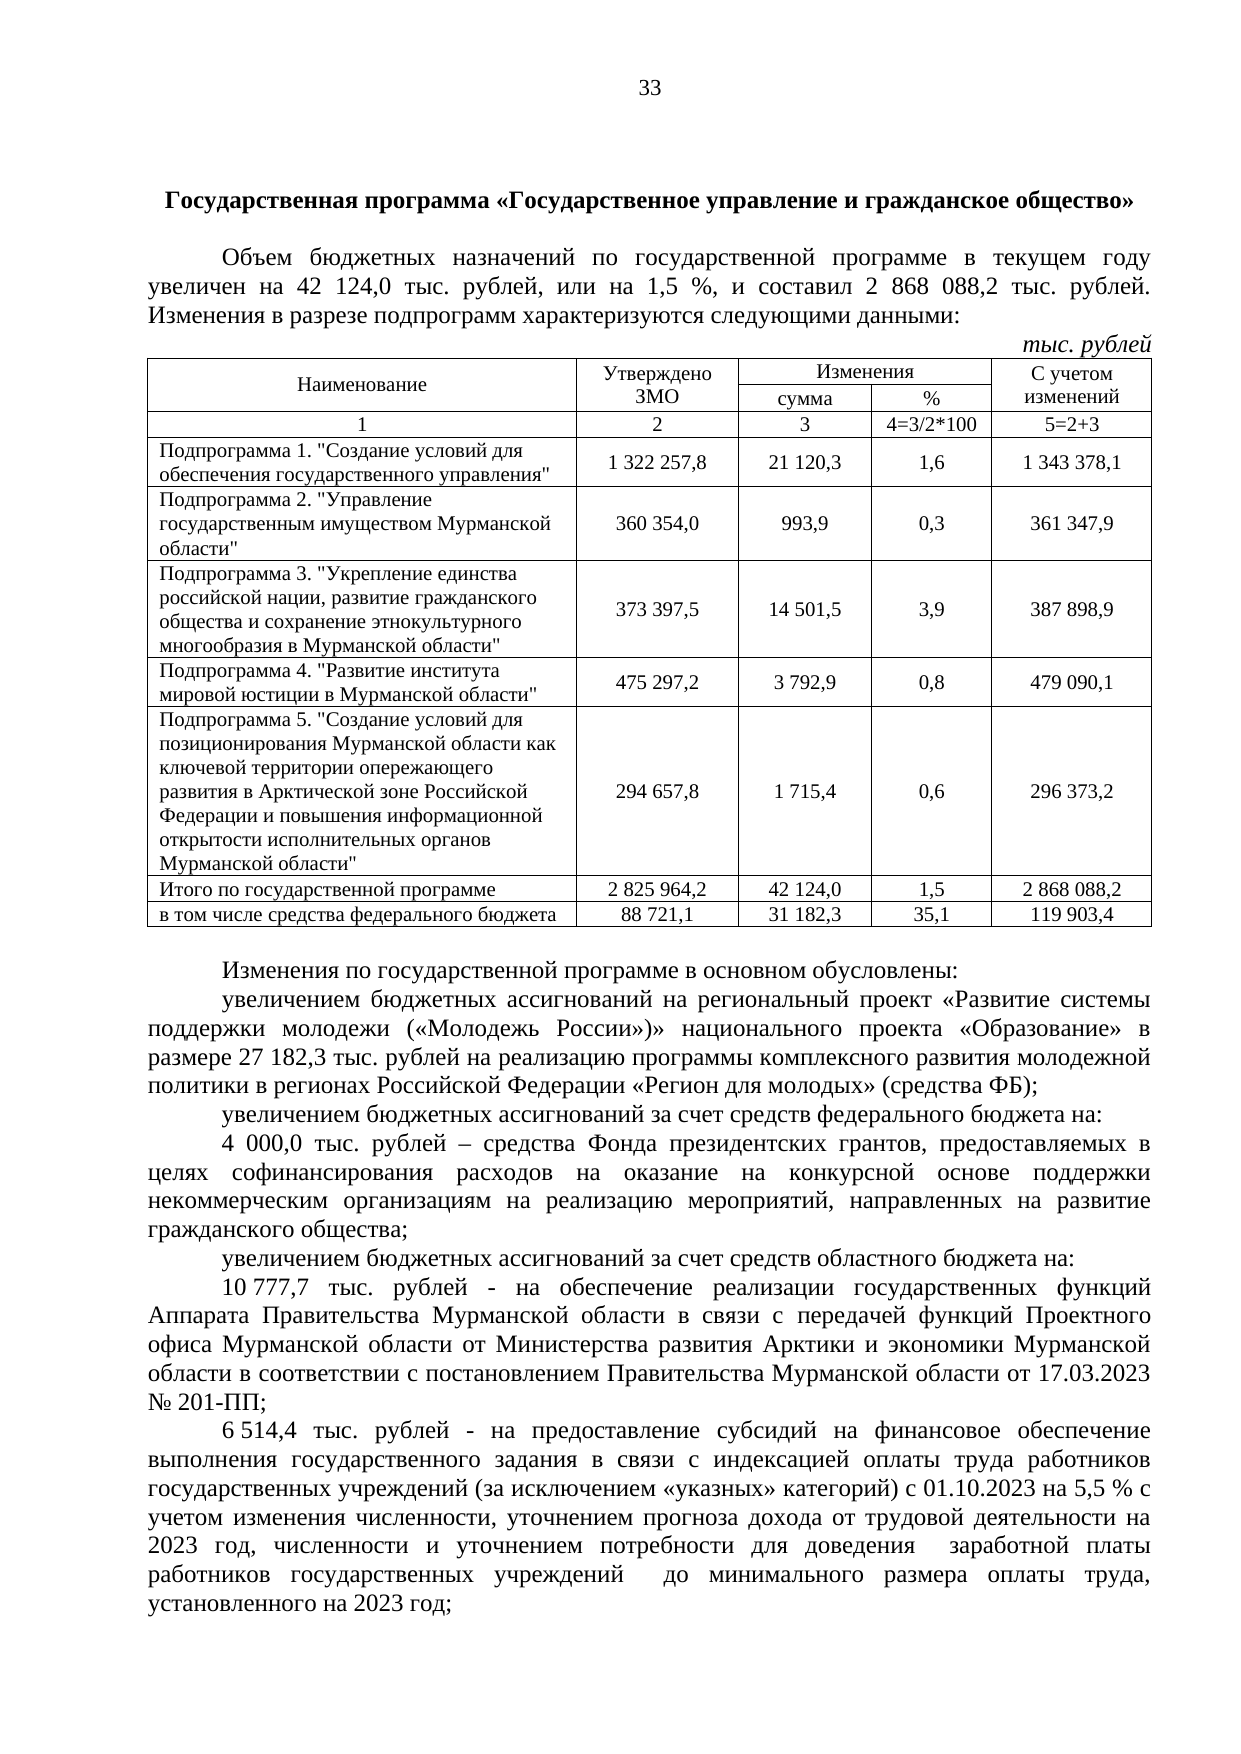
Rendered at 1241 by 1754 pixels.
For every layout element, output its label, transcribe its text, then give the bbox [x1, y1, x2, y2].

table_cell 2 825 964,2 [577, 876, 738, 901]
table_cell 993,9 [739, 487, 871, 559]
table_cell 3,9 [872, 561, 991, 657]
table_cell сумма [739, 385, 871, 411]
table_cell 479 090,1 [992, 658, 1151, 706]
text тыс. рублей [148, 329, 1152, 357]
table_header Изменения [739, 359, 991, 384]
table_cell 88 721,1 [577, 902, 738, 926]
table_header Наименование [148, 359, 576, 411]
table_cell 2 [577, 412, 738, 437]
subtitle Государственная программа «Государственное управление и гражданское общество» [148, 185, 1152, 214]
table_cell 361 347,9 [992, 487, 1151, 559]
table_cell 387 898,9 [992, 561, 1151, 657]
table_cell Подпрограмма 5. "Создание условий для позиционирования Мурманской области как ключевой территории опережающего развития в Арктической зоне Российской Федерации и повышения информационной открытости исполнительных органов Мурманской области" [148, 707, 576, 875]
table_header С учетом изменений [992, 359, 1151, 411]
table_cell 21 120,3 [739, 438, 871, 486]
table_cell 3 792,9 [739, 658, 871, 706]
text увеличением бюджетных ассигнований на региональный проект «Развитие системы поддержки молодежи («Молодежь России»)» национального проекта «Образование» в размере 27 182,3 тыс. рублей на реализацию программы комплексного развития молодежной политики в регионах Российской Федерации «Регион для молодых» (средства ФБ); [148, 984, 1152, 1099]
table_cell 1 715,4 [739, 707, 871, 875]
table_cell 42 124,0 [739, 876, 871, 901]
table_cell 4=3/2*100 [872, 412, 991, 437]
table_cell 3 [739, 412, 871, 437]
table_cell Подпрограмма 4. "Развитие института мировой юстиции в Мурманской области" [148, 658, 576, 706]
text 10 777,7 тыс. рублей - на обеспечение реализации государственных функций Аппарата Правительства Мурманской области в связи с передачей функций Проектного офиса Мурманской области от Министерства развития Арктики и экономики Мурманской области в соответствии с постановлением Правительства Мурманской области от 17.03.2023 № 201-ПП; [148, 1272, 1152, 1415]
table_cell 1,5 [872, 876, 991, 901]
text 4 000,0 тыс. рублей – средства Фонда президентских грантов, предоставляемых в целях софинансирования расходов на оказание на конкурсной основе поддержки некоммерческим организациям на реализацию мероприятий, направленных на развитие гражданского общества; [148, 1128, 1152, 1243]
table_cell Подпрограмма 1. "Создание условий для обеспечения государственного управления" [148, 438, 576, 486]
table_cell 0,6 [872, 707, 991, 875]
table_cell 0,8 [872, 658, 991, 706]
table_cell Подпрограмма 3. "Укрепление единства российской нации, развитие гражданского общества и сохранение этнокультурного многообразия в Мурманской области" [148, 561, 576, 657]
table_cell 2 868 088,2 [992, 876, 1151, 901]
text Изменения по государственной программе в основном обусловлены: [148, 955, 1152, 984]
table_header Утверждено ЗМО [577, 359, 738, 411]
table_cell 373 397,5 [577, 561, 738, 657]
text Объем бюджетных назначений по государственной программе в текущем году увеличен на 42 124,0 тыс. рублей, или на 1,5 %, и составил 2 868 088,2 тыс. рублей. Изменения в разрезе подпрограмм характеризуются следующими данными: [148, 242, 1152, 329]
table_cell 360 354,0 [577, 487, 738, 559]
table_cell 1 [148, 412, 576, 437]
text увеличением бюджетных ассигнований за счет средств федерального бюджета на: [148, 1099, 1152, 1128]
table_cell 1 343 378,1 [992, 438, 1151, 486]
table_cell 119 903,4 [992, 902, 1151, 926]
table_cell % [872, 385, 991, 411]
table_cell 5=2+3 [992, 412, 1151, 437]
text 6 514,4 тыс. рублей - на предоставление субсидий на финансовое обеспечение выполнения государственного задания в связи с индексацией оплаты труда работников государственных учреждений (за исключением «указных» категорий) с 01.10.2023 на 5,5 % с учетом изменения численности, уточнением прогноза дохода от трудовой деятельности на 2023 год, численности и уточнением потребности для доведения заработной платы работников государственных учреждений до минимального размера оплаты труда, установленного на 2023 год; [148, 1415, 1152, 1617]
table_cell 475 297,2 [577, 658, 738, 706]
table_cell 0,3 [872, 487, 991, 559]
table_cell Итого по государственной программе [148, 876, 576, 901]
table_cell 296 373,2 [992, 707, 1151, 875]
table_cell 31 182,3 [739, 902, 871, 926]
table_cell 1,6 [872, 438, 991, 486]
table_cell 35,1 [872, 902, 991, 926]
table_cell 14 501,5 [739, 561, 871, 657]
table_cell 294 657,8 [577, 707, 738, 875]
text увеличением бюджетных ассигнований за счет средств областного бюджета на: [148, 1243, 1152, 1272]
table_cell Подпрограмма 2. "Управление государственным имуществом Мурманской области" [148, 487, 576, 559]
table_cell в том числе средства федерального бюджета [148, 902, 576, 926]
table_cell 1 322 257,8 [577, 438, 738, 486]
